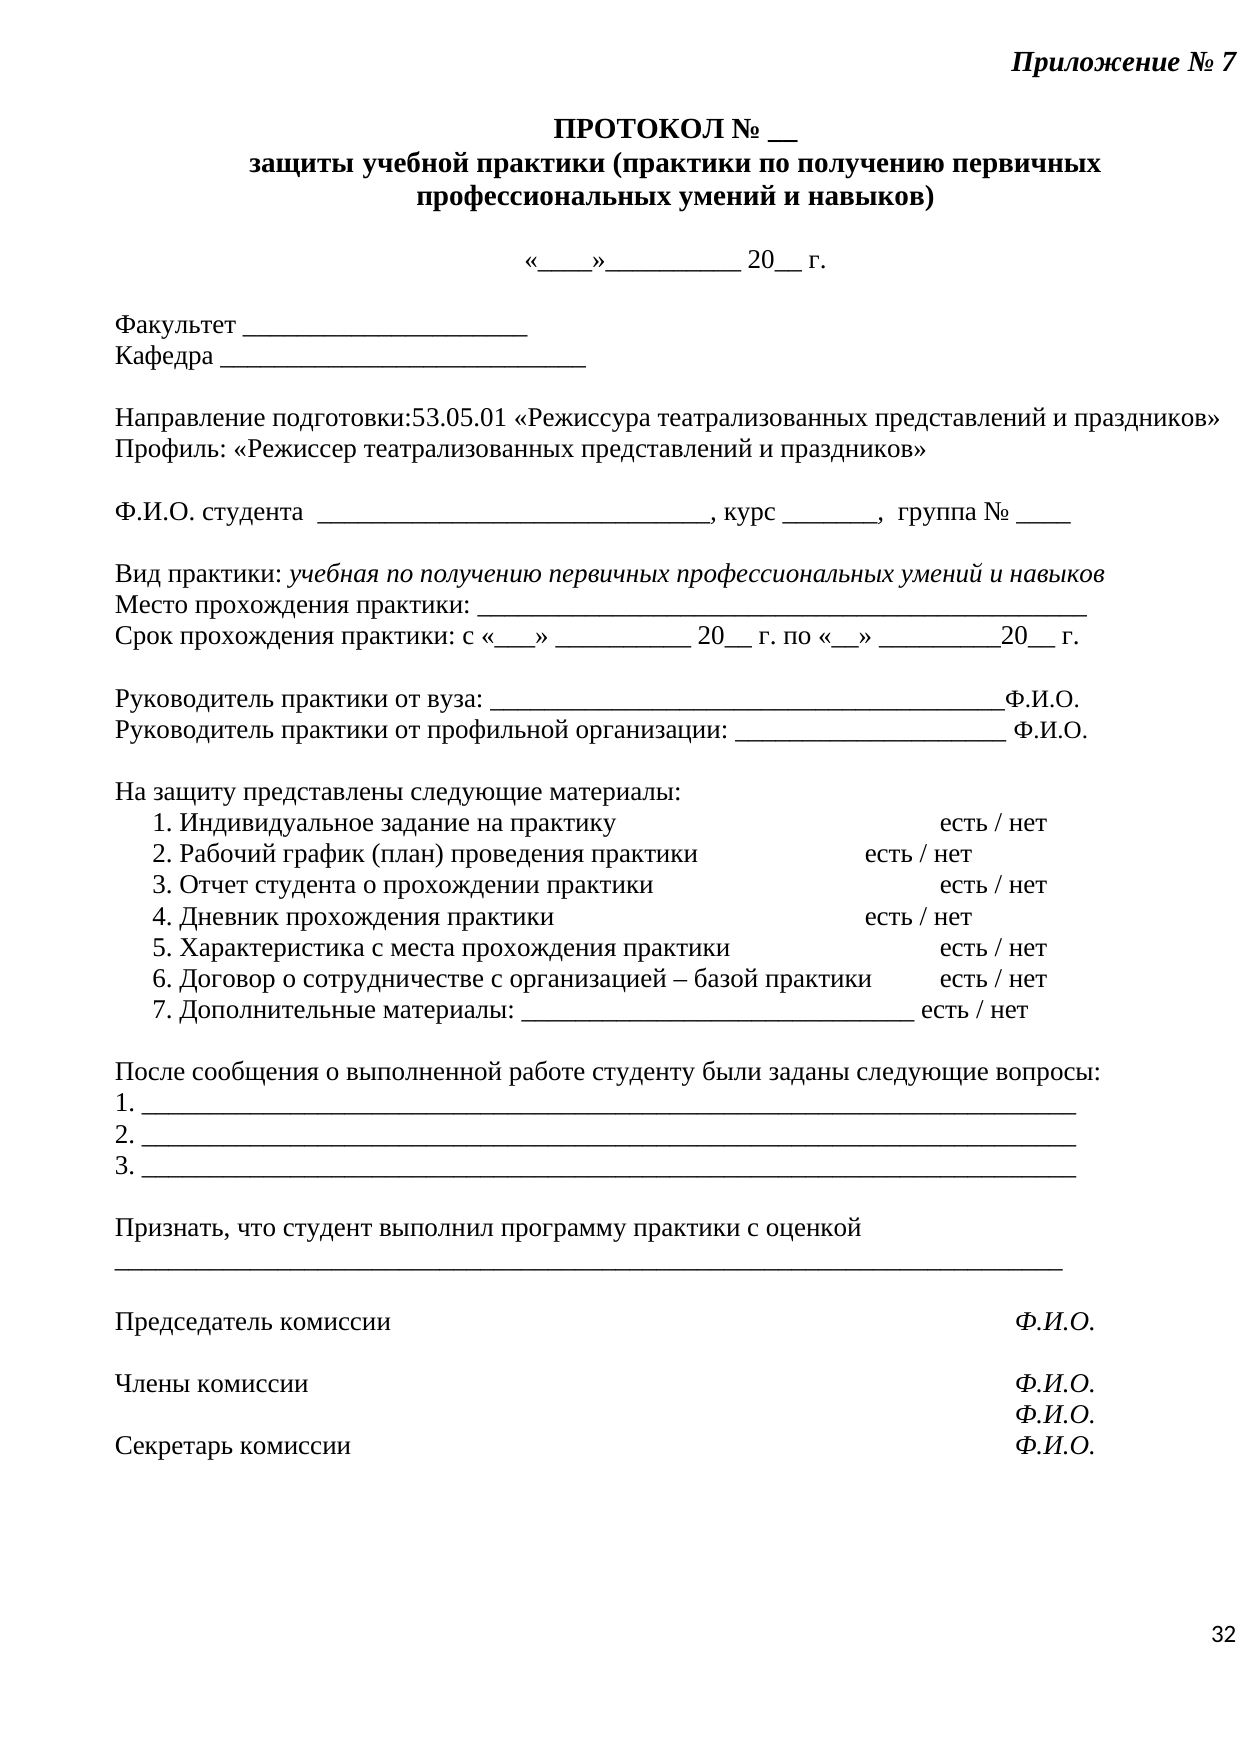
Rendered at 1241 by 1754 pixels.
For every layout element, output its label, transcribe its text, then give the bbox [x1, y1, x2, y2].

text 1. Индивидуальное задание на практику есть / нет [114, 806, 1236, 837]
text Направление подготовки:53.05.01 «Режиссура театрализованных представлений и праздников» [114, 401, 1236, 432]
text Вид практики: учебная по получению первичных профессиональных умений и навыков [114, 557, 1236, 588]
text Ф.И.О. [114, 1398, 1236, 1429]
text Председатель комиссии Ф.И.О. [114, 1304, 1236, 1336]
text Профиль: «Режиссер театрализованных представлений и праздников» [114, 432, 1236, 464]
text На защиту представлены следующие материалы: [114, 775, 1236, 806]
text Ф.И.О. студента _____________________________, курс _______, группа № ____ [114, 495, 1236, 526]
text Приложение № 7 [114, 44, 1236, 78]
text защиты учебной практики (практики по получению первичных [114, 145, 1236, 178]
text Члены комиссии Ф.И.О. [114, 1367, 1236, 1398]
text Место прохождения практики: _____________________________________________ [114, 588, 1236, 619]
text профессиональных умений и навыков) [114, 178, 1236, 212]
text 1. _____________________________________________________________________ [114, 1087, 1236, 1118]
text 3. Отчет студента о прохождении практики есть / нет [114, 868, 1236, 900]
text Признать, что студент выполнил программу практики с оценкой ______________________________________________________________________ [114, 1211, 1236, 1273]
text Секретарь комиссии Ф.И.О. [114, 1429, 1236, 1460]
text «____»__________ 20__ г. [114, 243, 1236, 274]
text Руководитель практики от профильной организации: ____________________ Ф.И.О. [114, 713, 1236, 744]
text 6. Договор о сотрудничестве с организацией – базой практики есть / нет [114, 962, 1236, 993]
text Руководитель практики от вуза: ______________________________________Ф.И.О. [114, 682, 1236, 713]
text Кафедра ___________________________ [114, 339, 1236, 370]
text 2. Рабочий график (план) проведения практики есть / нет [114, 837, 1236, 868]
text 7. Дополнительные материалы: _____________________________ есть / нет [114, 993, 1236, 1024]
text ПРОТОКОЛ № __ [114, 111, 1236, 145]
text После сообщения о выполненной работе студенту были заданы следующие вопросы: [114, 1055, 1236, 1087]
text Срок прохождения практики: с «___» __________ 20__ г. по «__» _________20__ г. [114, 619, 1236, 651]
text Факультет _____________________ [114, 308, 1236, 339]
text 3. _____________________________________________________________________ [114, 1149, 1236, 1180]
text 4. Дневник прохождения практики есть / нет [114, 900, 1236, 931]
text 2. _____________________________________________________________________ [114, 1118, 1236, 1149]
text 5. Характеристика с места прохождения практики есть / нет [114, 931, 1236, 962]
